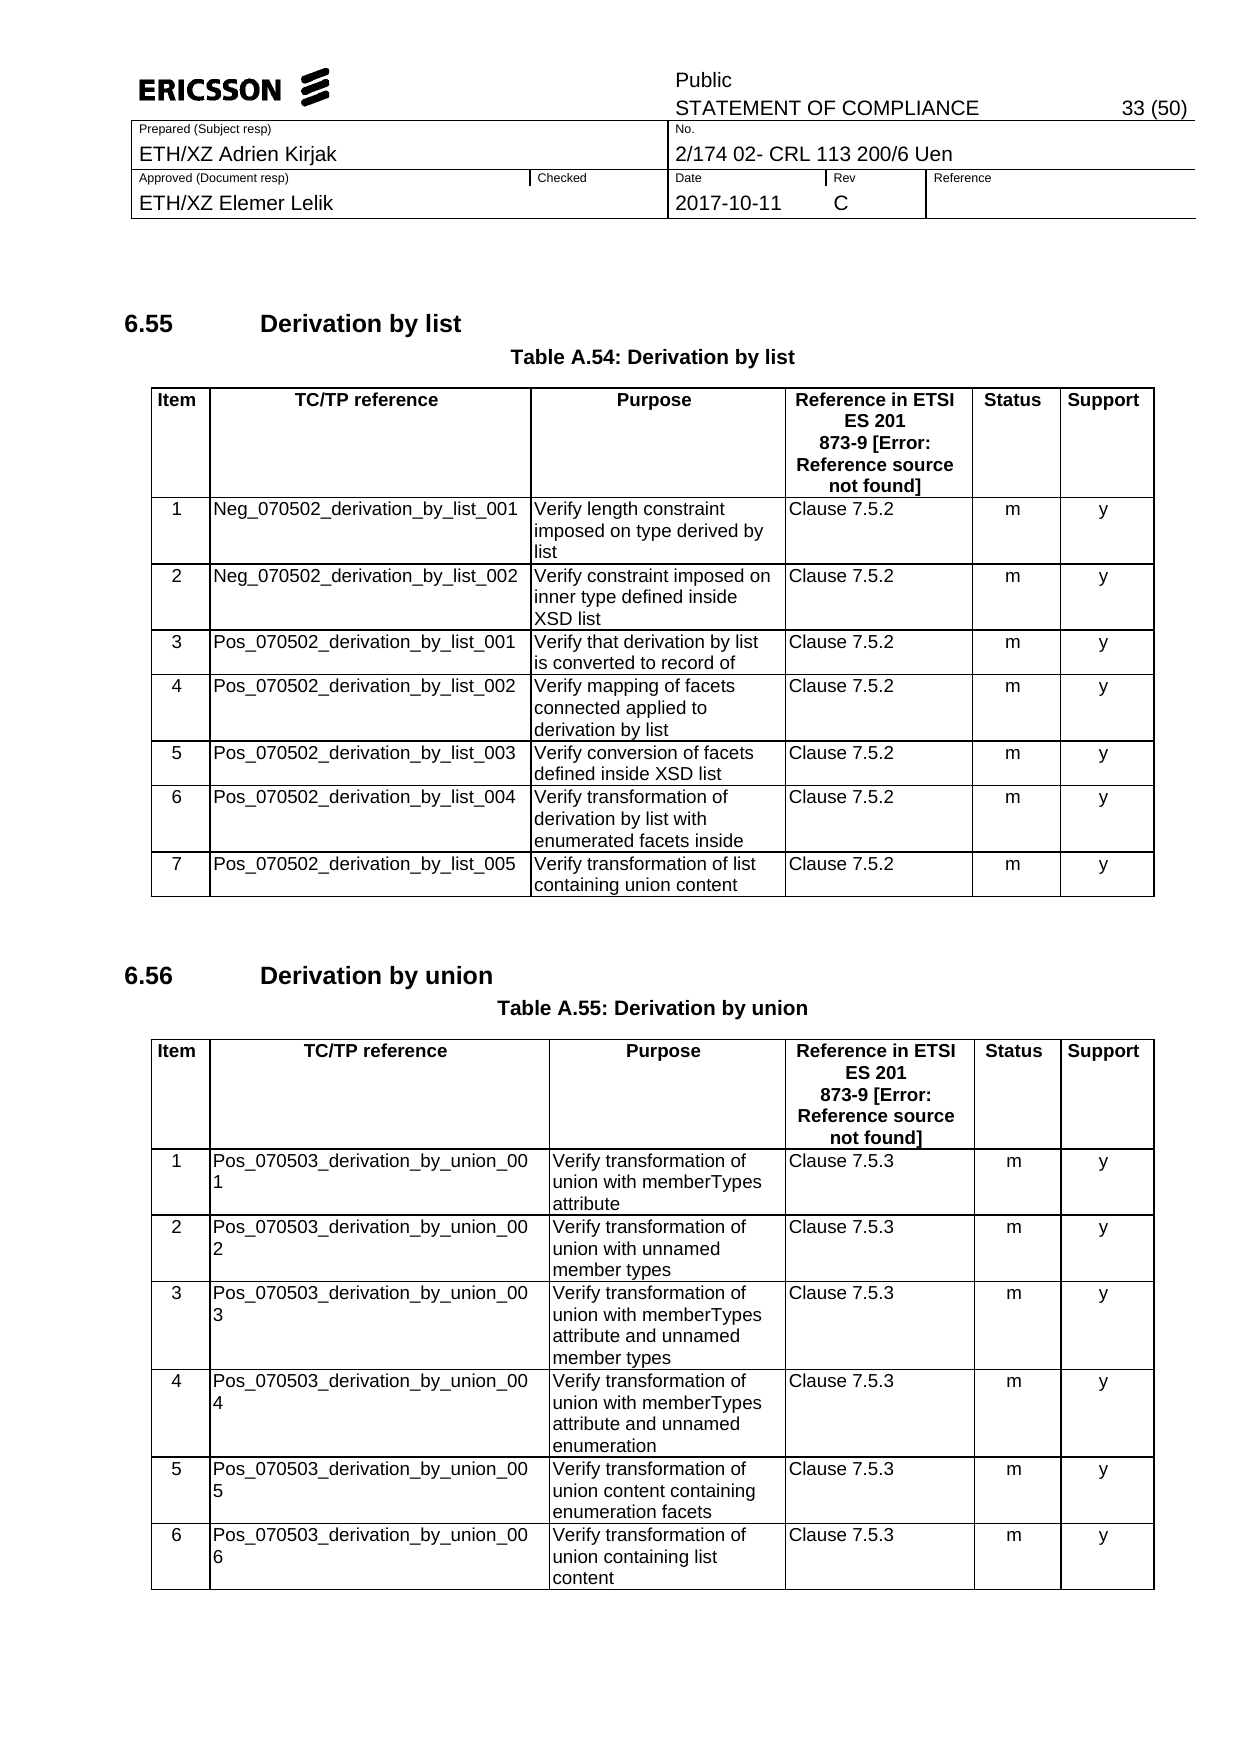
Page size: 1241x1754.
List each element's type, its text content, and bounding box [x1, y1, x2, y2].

table_cell Verify transformation of list containing union content [532, 853, 785, 896]
table_header TC/TP reference [211, 1040, 549, 1148]
table_cell Pos_070503_derivation_by_union_006 [211, 1524, 549, 1589]
subtitle Derivation by list [124, 309, 1181, 338]
table_cell Clause 7.5.3 [786, 1524, 974, 1589]
table_cell Clause 7.5.2 [786, 631, 972, 674]
table_header Purpose [532, 389, 785, 497]
table_cell Clause 7.5.2 [786, 675, 972, 740]
table_cell Pos_070503_derivation_by_union_005 [211, 1458, 549, 1522]
table_cell m [975, 1370, 1060, 1456]
table_cell y [1062, 1458, 1153, 1522]
table_cell Clause 7.5.2 [786, 498, 972, 563]
table_cell 3 [152, 1282, 209, 1368]
table_cell Verify transformation of union with memberTypes attribute and unnamed member types [550, 1282, 785, 1368]
table_cell m [975, 1150, 1060, 1214]
table_header Item [152, 389, 209, 497]
table_cell Verify mapping of facets connected applied to derivation by list [532, 675, 785, 740]
table_cell Verify length constraint imposed on type derived by list [532, 498, 785, 563]
table_cell Verify transformation of union content containing enumeration facets [550, 1458, 785, 1522]
table_cell Verify transformation of union containing list content [550, 1524, 785, 1589]
table_cell m [975, 1282, 1060, 1368]
table_cell Clause 7.5.3 [786, 1150, 974, 1214]
table_cell m [975, 1216, 1060, 1281]
table_cell Verify transformation of union with unnamed member types [550, 1216, 785, 1281]
table_cell Clause 7.5.3 [786, 1458, 974, 1522]
table_header Purpose [550, 1040, 785, 1148]
table_cell 4 [152, 1370, 209, 1456]
table_cell m [973, 786, 1060, 851]
table_cell y [1062, 1216, 1153, 1281]
table_cell 7 [152, 853, 209, 896]
table_cell m [973, 675, 1060, 740]
table_header Support [1062, 1040, 1153, 1148]
table_cell Pos_070503_derivation_by_union_003 [211, 1282, 549, 1368]
table_cell m [973, 565, 1060, 629]
table_header TC/TP reference [211, 389, 530, 497]
table_cell m [973, 631, 1060, 674]
table_header Status [973, 389, 1060, 497]
table_cell y [1062, 1282, 1153, 1368]
table_cell Pos_070503_derivation_by_union_001 [211, 1150, 549, 1214]
table_cell Pos_070502_derivation_by_list_003 [211, 742, 530, 785]
table_cell Verify transformation of union with memberTypes attribute [550, 1150, 785, 1214]
table_cell Clause 7.5.2 [786, 565, 972, 629]
table_cell Verify transformation of union with memberTypes attribute and unnamed enumeration [550, 1370, 785, 1456]
table_cell 5 [152, 1458, 209, 1522]
table_cell y [1061, 565, 1153, 629]
table_cell 2 [152, 565, 209, 629]
table_cell Neg_070502_derivation_by_list_002 [211, 565, 530, 629]
table_cell 5 [152, 742, 209, 785]
table_cell 2 [152, 1216, 209, 1281]
table_cell y [1061, 742, 1153, 785]
table_cell Verify transformation of derivation by list with enumerated facets inside [532, 786, 785, 851]
table_cell Verify constraint imposed on inner type defined inside XSD list [532, 565, 785, 629]
table_cell 3 [152, 631, 209, 674]
table_cell Verify that derivation by list is converted to record of [532, 631, 785, 674]
table_cell Pos_070502_derivation_by_list_004 [211, 786, 530, 851]
table_cell y [1062, 1524, 1153, 1589]
table_cell y [1062, 1150, 1153, 1214]
table_header Item [152, 1040, 209, 1148]
table_cell Clause 7.5.3 [786, 1282, 974, 1368]
table_cell 6 [152, 786, 209, 851]
text Table A.54: Derivation by list [124, 344, 1181, 368]
table_cell m [975, 1458, 1060, 1522]
table_cell y [1061, 853, 1153, 896]
table_cell Clause 7.5.2 [786, 853, 972, 896]
table_cell Verify conversion of facets defined inside XSD list [532, 742, 785, 785]
table_cell 1 [152, 1150, 209, 1214]
table_cell Neg_070502_derivation_by_list_001 [211, 498, 530, 563]
table_cell Pos_070502_derivation_by_list_005 [211, 853, 530, 896]
table_cell Pos_070502_derivation_by_list_002 [211, 675, 530, 740]
table_cell m [975, 1524, 1060, 1589]
table_cell Clause 7.5.2 [786, 742, 972, 785]
table_cell Clause 7.5.3 [786, 1216, 974, 1281]
text Table A.55: Derivation by union [124, 996, 1181, 1020]
table_cell y [1062, 1370, 1153, 1456]
picture [138, 67, 330, 107]
table_header Status [975, 1040, 1060, 1148]
table_cell Pos_070503_derivation_by_union_002 [211, 1216, 549, 1281]
table_cell y [1061, 498, 1153, 563]
table_cell Clause 7.5.3 [786, 1370, 974, 1456]
table_cell y [1061, 631, 1153, 674]
table_cell 4 [152, 675, 209, 740]
table_cell Clause 7.5.2 [786, 786, 972, 851]
table_cell 1 [152, 498, 209, 563]
table_cell y [1061, 786, 1153, 851]
table_cell m [973, 853, 1060, 896]
table_cell y [1061, 675, 1153, 740]
table_cell 6 [152, 1524, 209, 1589]
subtitle Derivation by union [124, 961, 1181, 990]
table_cell m [973, 498, 1060, 563]
table_cell Pos_070502_derivation_by_list_001 [211, 631, 530, 674]
table_cell m [973, 742, 1060, 785]
table_header Support [1061, 389, 1153, 497]
table_cell Pos_070503_derivation_by_union_004 [211, 1370, 549, 1456]
